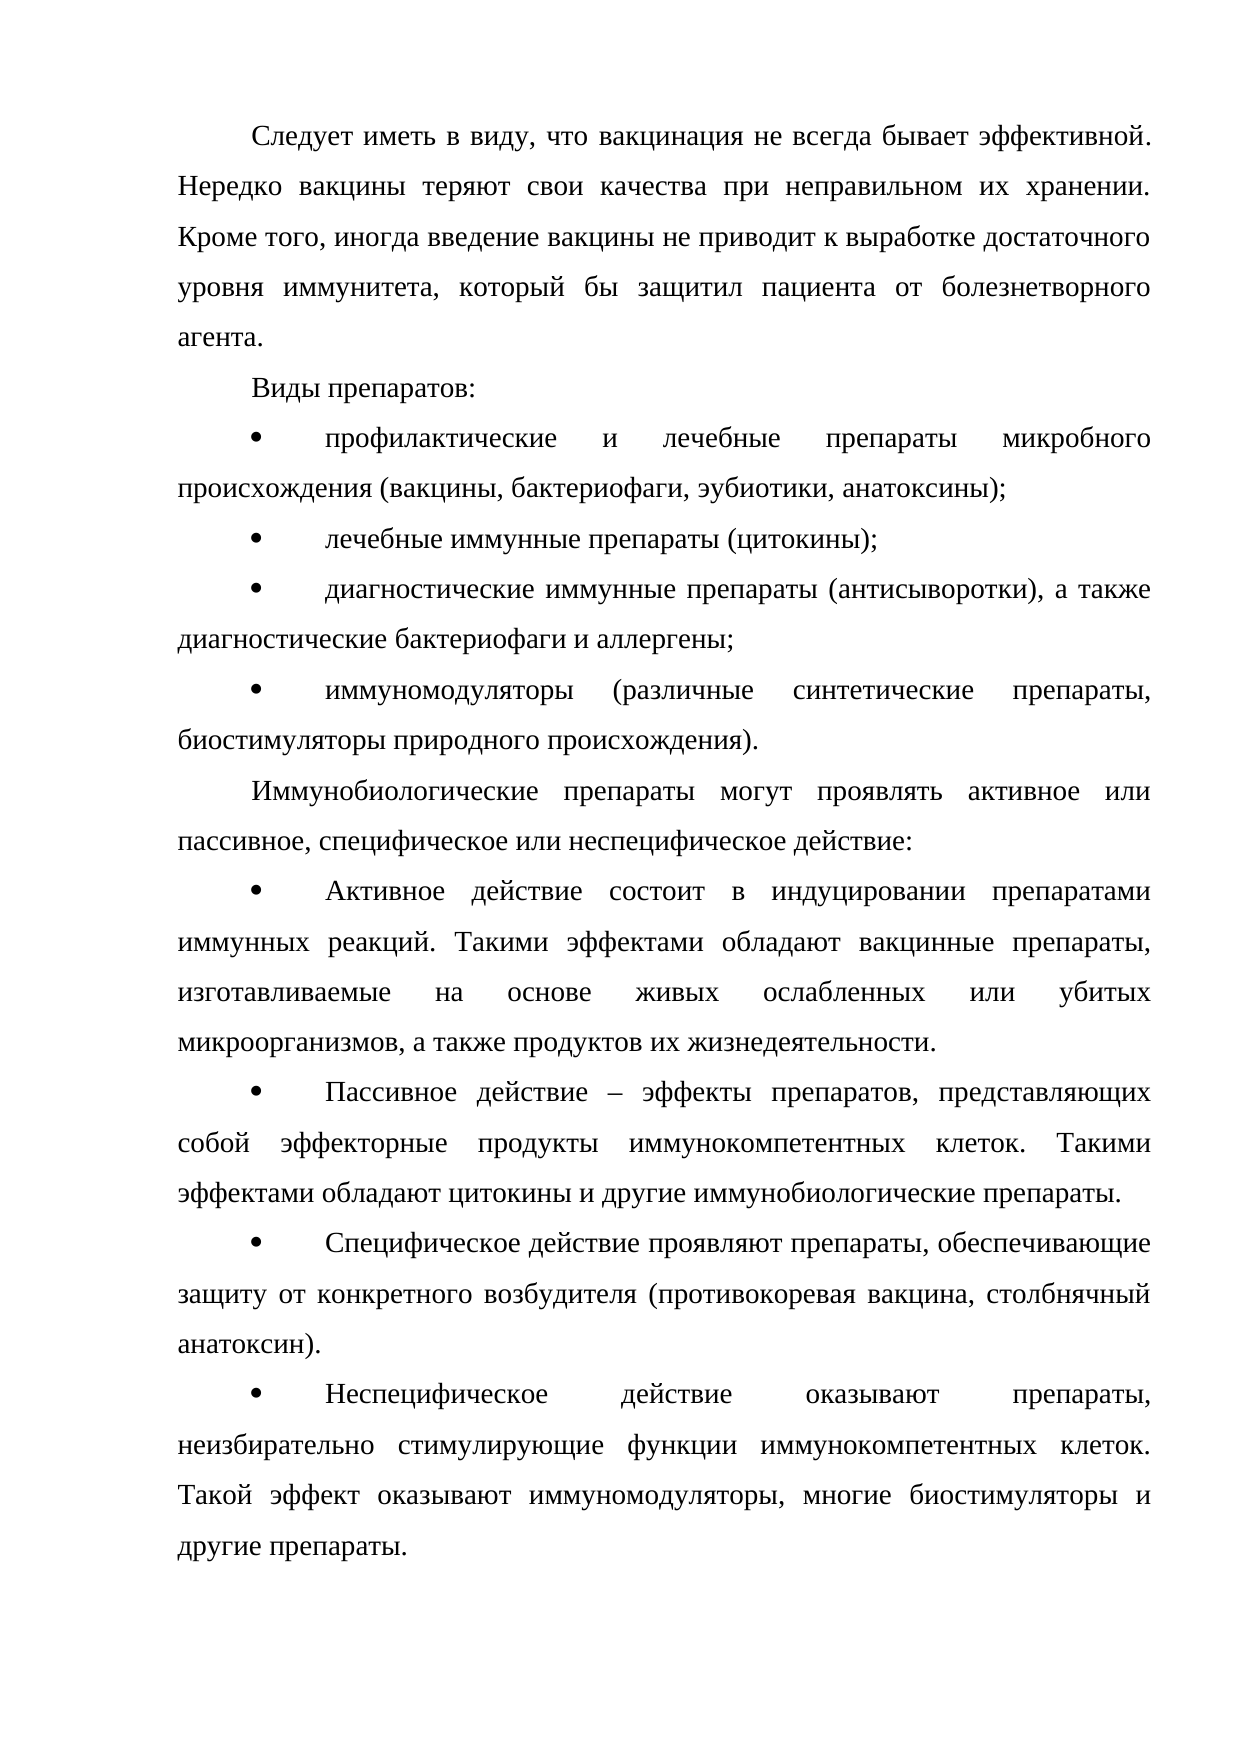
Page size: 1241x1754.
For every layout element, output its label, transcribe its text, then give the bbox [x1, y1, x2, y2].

text Следует иметь в виду, что вакцинация не всегда бывает эффективной. Нередко вакцины теряют свои качества при неправильном их хранении. Кроме того, иногда введение вакцины не приводит к выработке достаточного уровня иммунитета, который бы защитил пациента от болезнетворного агента. [177, 118, 1152, 353]
list профилактические и лечебные препараты микробного происхождения (вакцины, бактериофаги, эубиотики, анатоксины); [177, 420, 1152, 504]
list диагностические иммунные препараты (антисыворотки), а также диагностические бактериофаги и аллергены; [177, 571, 1152, 655]
text Иммунобиологические препараты могут проявлять активное или пассивное, специфическое или неспецифическое действие: [177, 773, 1152, 856]
list Активное действие состоит в индуцировании препаратами иммунных реакций. Такими эффектами обладают вакцинные препараты, изготавливаемые на основе живых ослабленных или убитых микроорганизмов, а также продуктов их жизнедеятельности. [177, 873, 1152, 1058]
list иммуномодуляторы (различные синтетические препараты, биостимуляторы природного происхождения). [177, 672, 1152, 756]
text Виды препаратов: [177, 370, 1152, 403]
list Специфическое действие проявляют препараты, обеспечивающие защиту от конкретного возбудителя (противокоревая вакцина, столбнячный анатоксин). [177, 1226, 1152, 1360]
list Неспецифическое действие оказывают препараты, неизбирательно стимулирующие функции иммунокомпетентных клеток. Такой эффект оказывают иммуномодуляторы, многие биостимуляторы и другие препараты. [177, 1377, 1152, 1561]
list лечебные иммунные препараты (цитокины); [177, 521, 1152, 554]
list Пассивное действие – эффекты препаратов, представляющих собой эффекторные продукты иммунокомпетентных клеток. Такими эффектами обладают цитокины и другие иммунобиологические препараты. [177, 1074, 1152, 1209]
